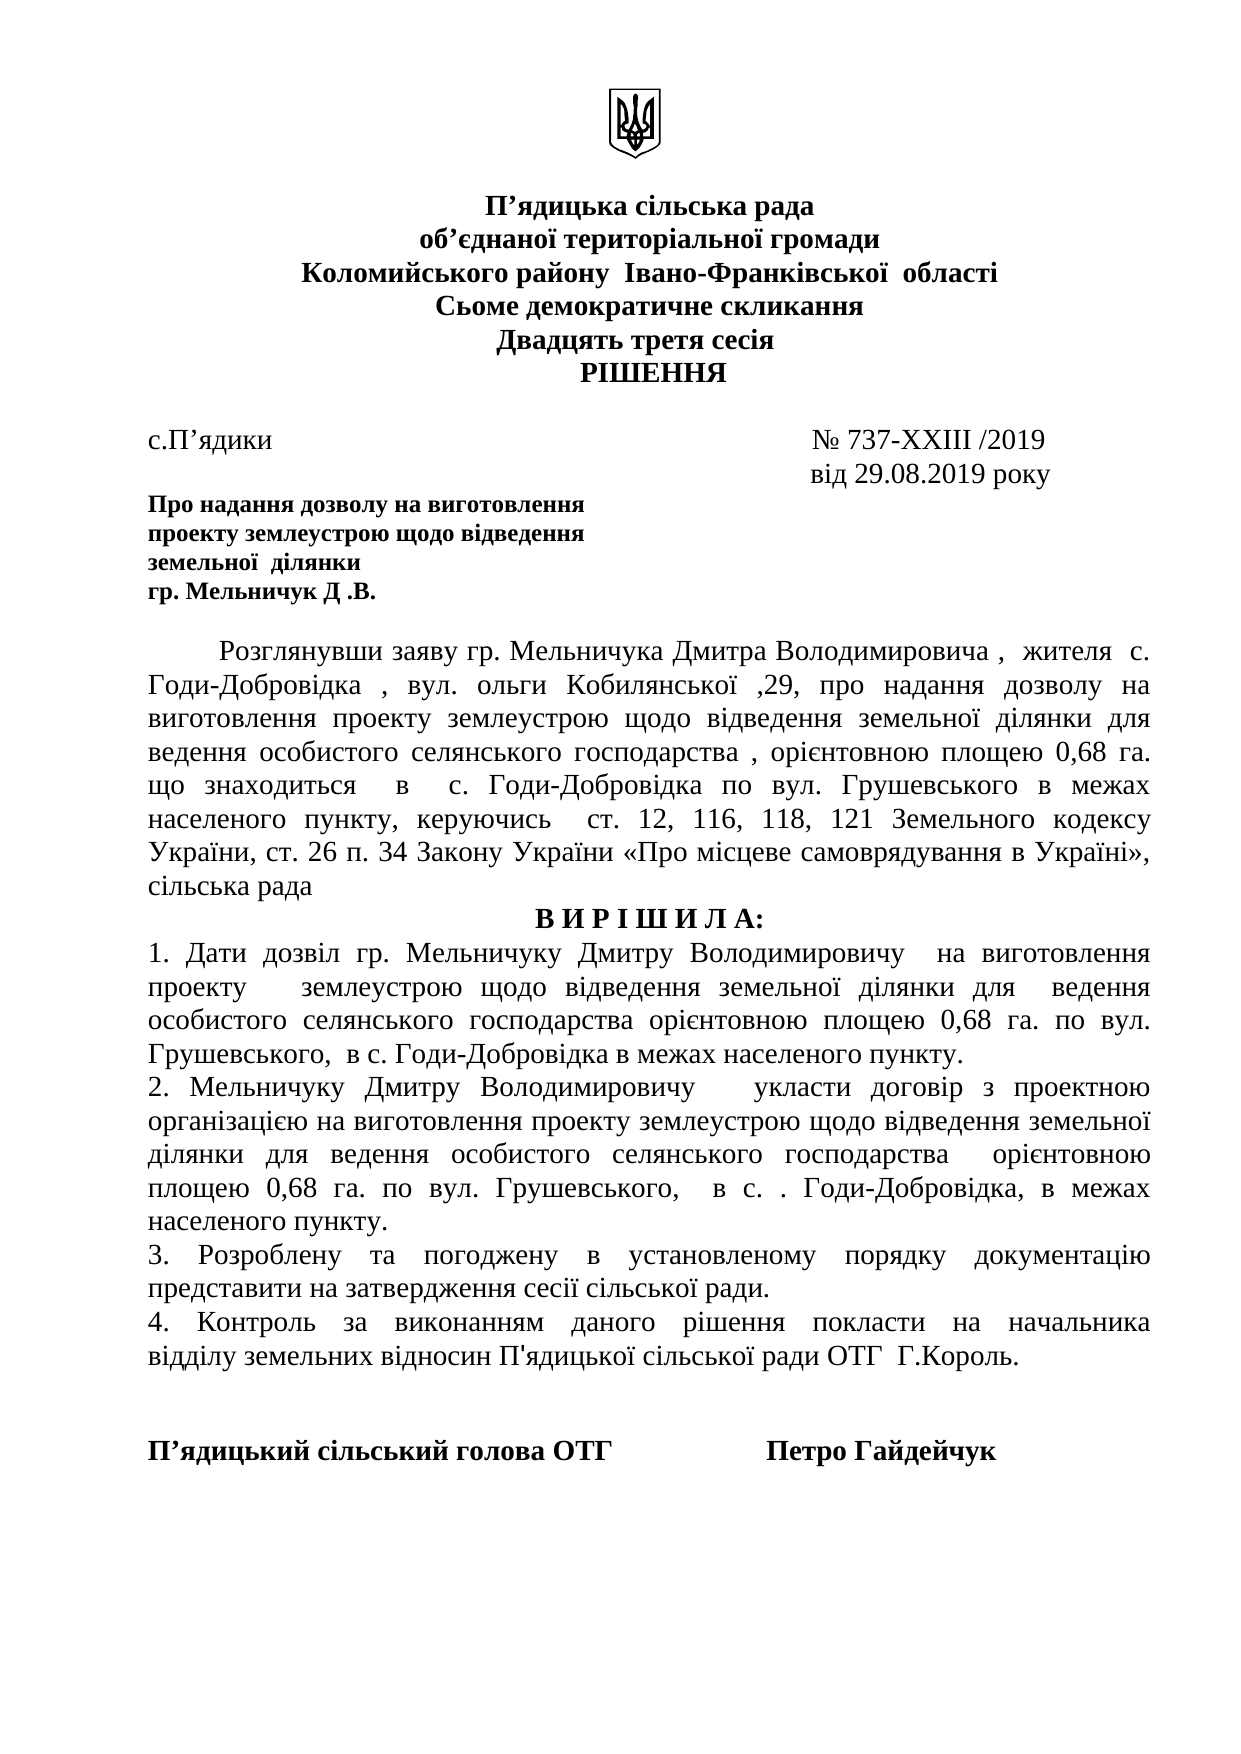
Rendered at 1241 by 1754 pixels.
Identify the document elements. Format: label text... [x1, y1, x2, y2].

text с.П’ядики № 737-XXIII /2019 [148, 422, 1152, 456]
text П’ядицький сільський голова ОТГ Петро Гайдейчук [148, 1433, 1152, 1467]
text Сьоме демократичне скликання [148, 288, 1152, 322]
text об’єднаної територіальної громади [148, 221, 1152, 255]
text 4. Контроль за виконанням даного рішення покласти на начальника відділу земельних відносин П'ядицької сільської ради ОТГ Г.Король. [148, 1304, 1152, 1371]
text РІШЕННЯ [148, 355, 1152, 389]
text Коломийського району Івано-Франківської області [148, 255, 1152, 288]
text 1. Дати дозвіл гр. Мельничуку Дмитру Володимировичу на виготовлення проекту землеустрою щодо відведення земельної ділянки для ведення особистого селянського господарства орієнтовною площею 0,68 га. по вул. Грушевського, в с. Годи-Добровідка в межах населеного пункту. [148, 935, 1152, 1069]
text проекту землеустрою щодо відведення [148, 518, 1152, 547]
text Розглянувши заяву гр. Мельничука Дмитра Володимировича , жителя с. Годи-Добровідка , вул. ольги Кобилянської ,29, про надання дозволу на виготовлення проекту землеустрою щодо відведення земельної ділянки для ведення особистого селянського господарства , орієнтовною площею 0,68 га. що знаходиться в с. Годи-Добровідка по вул. Грушевського в межах населеного пункту, керуючись ст. 12, 116, 118, 121 Земельного кодексу України, ст. 26 п. 34 Закону України «Про місцеве самоврядування в Україні», сільська рада [148, 633, 1152, 902]
text гр. Мельничук Д .В. [148, 576, 1152, 604]
text земельної ділянки [148, 547, 1152, 576]
text Про надання дозволу на виготовлення [148, 489, 1152, 518]
text Двадцять третя сесія [148, 322, 1152, 355]
subtitle П’ядицька сільська рада [148, 188, 1152, 221]
text В И Р І Ш И Л А: [148, 902, 1152, 935]
text від 29.08.2019 року [148, 456, 1152, 489]
text 3. Розроблену та погоджену в установленому порядку документацію представити на затвердження сесії сільської ради. [148, 1237, 1152, 1304]
text 2. Мельничуку Дмитру Володимировичу укласти договір з проектною організацією на виготовлення проекту землеустрою щодо відведення земельної ділянки для ведення особистого селянського господарства орієнтовною площею 0,68 га. по вул. Грушевського, в с. . Годи-Добровідка, в межах населеного пункту. [148, 1069, 1152, 1237]
